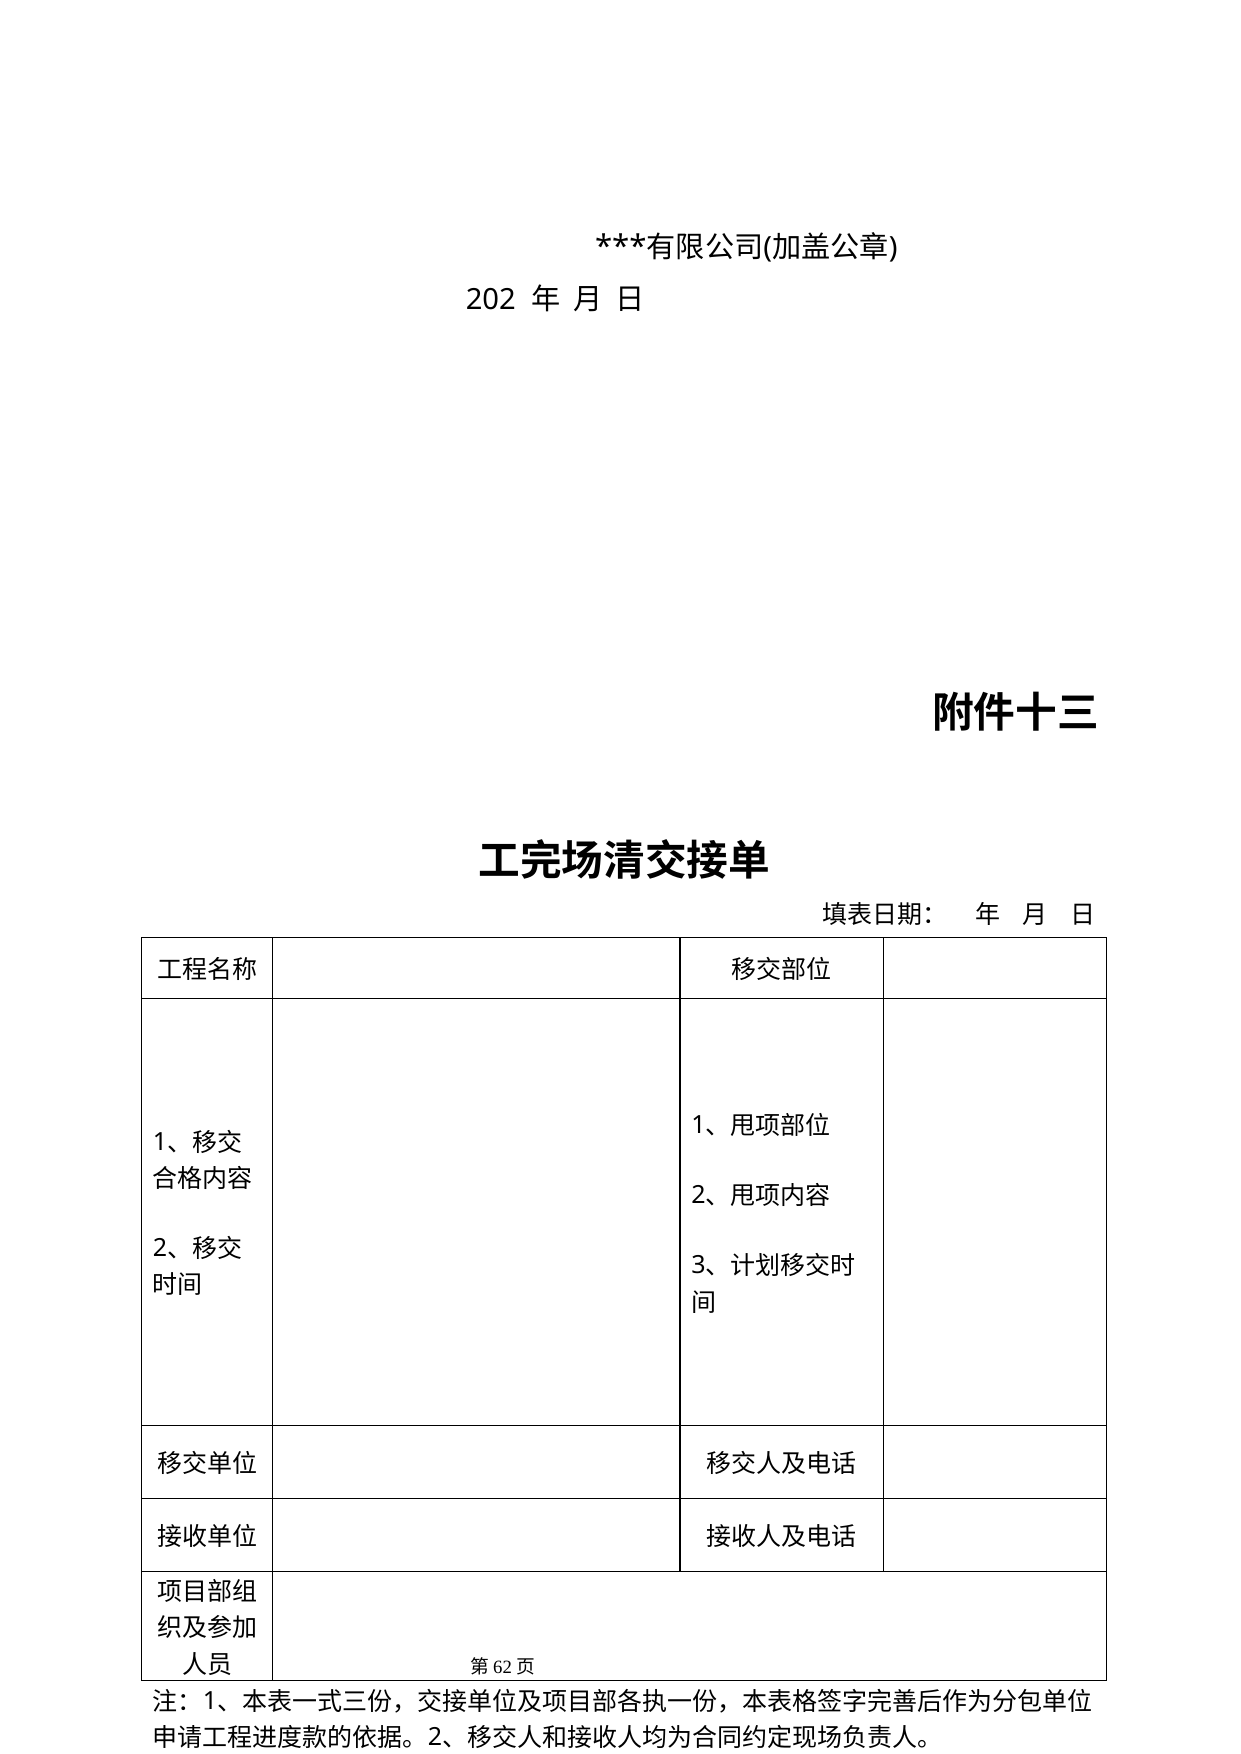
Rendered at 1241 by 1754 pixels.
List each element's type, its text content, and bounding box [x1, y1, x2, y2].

text 附件十三 [142, 679, 1098, 739]
table_cell 填表日期： 年 月 日 [141, 887, 1107, 937]
table_cell 1、移交合格内容 2、移交时间 [142, 999, 272, 1425]
table_cell 移交人及电话 [681, 1426, 883, 1498]
table_cell 项目部组织及参加人员 [142, 1572, 272, 1680]
table_cell 移交单位 [142, 1426, 272, 1498]
table_cell 接收人及电话 [681, 1499, 883, 1571]
table_cell [273, 999, 679, 1425]
table_cell [884, 999, 1106, 1425]
text 202 年 月 日 [142, 275, 1098, 318]
table_cell 接收单位 [142, 1499, 272, 1571]
table_cell 移交部位 [681, 938, 883, 998]
table_cell [884, 1426, 1106, 1498]
table_cell [273, 1426, 679, 1498]
table_header 工完场清交接单 [141, 827, 1107, 887]
table_cell [273, 938, 679, 998]
table_cell [884, 1499, 1106, 1571]
text ***有限公司(加盖公章) [142, 214, 1098, 275]
table_cell 工程名称 [142, 938, 272, 998]
table_cell [273, 1572, 1106, 1680]
table_cell [273, 1499, 679, 1571]
table_cell [884, 938, 1106, 998]
table_cell 注：1、本表一式三份，交接单位及项目部各执一份，本表格签字完善后作为分包单位申请工程进度款的依据。2、移交人和接收人均为合同约定现场负责人。 [141, 1681, 1107, 1754]
table_cell 1、甩项部位 2、甩项内容 3、计划移交时间 [681, 999, 883, 1425]
